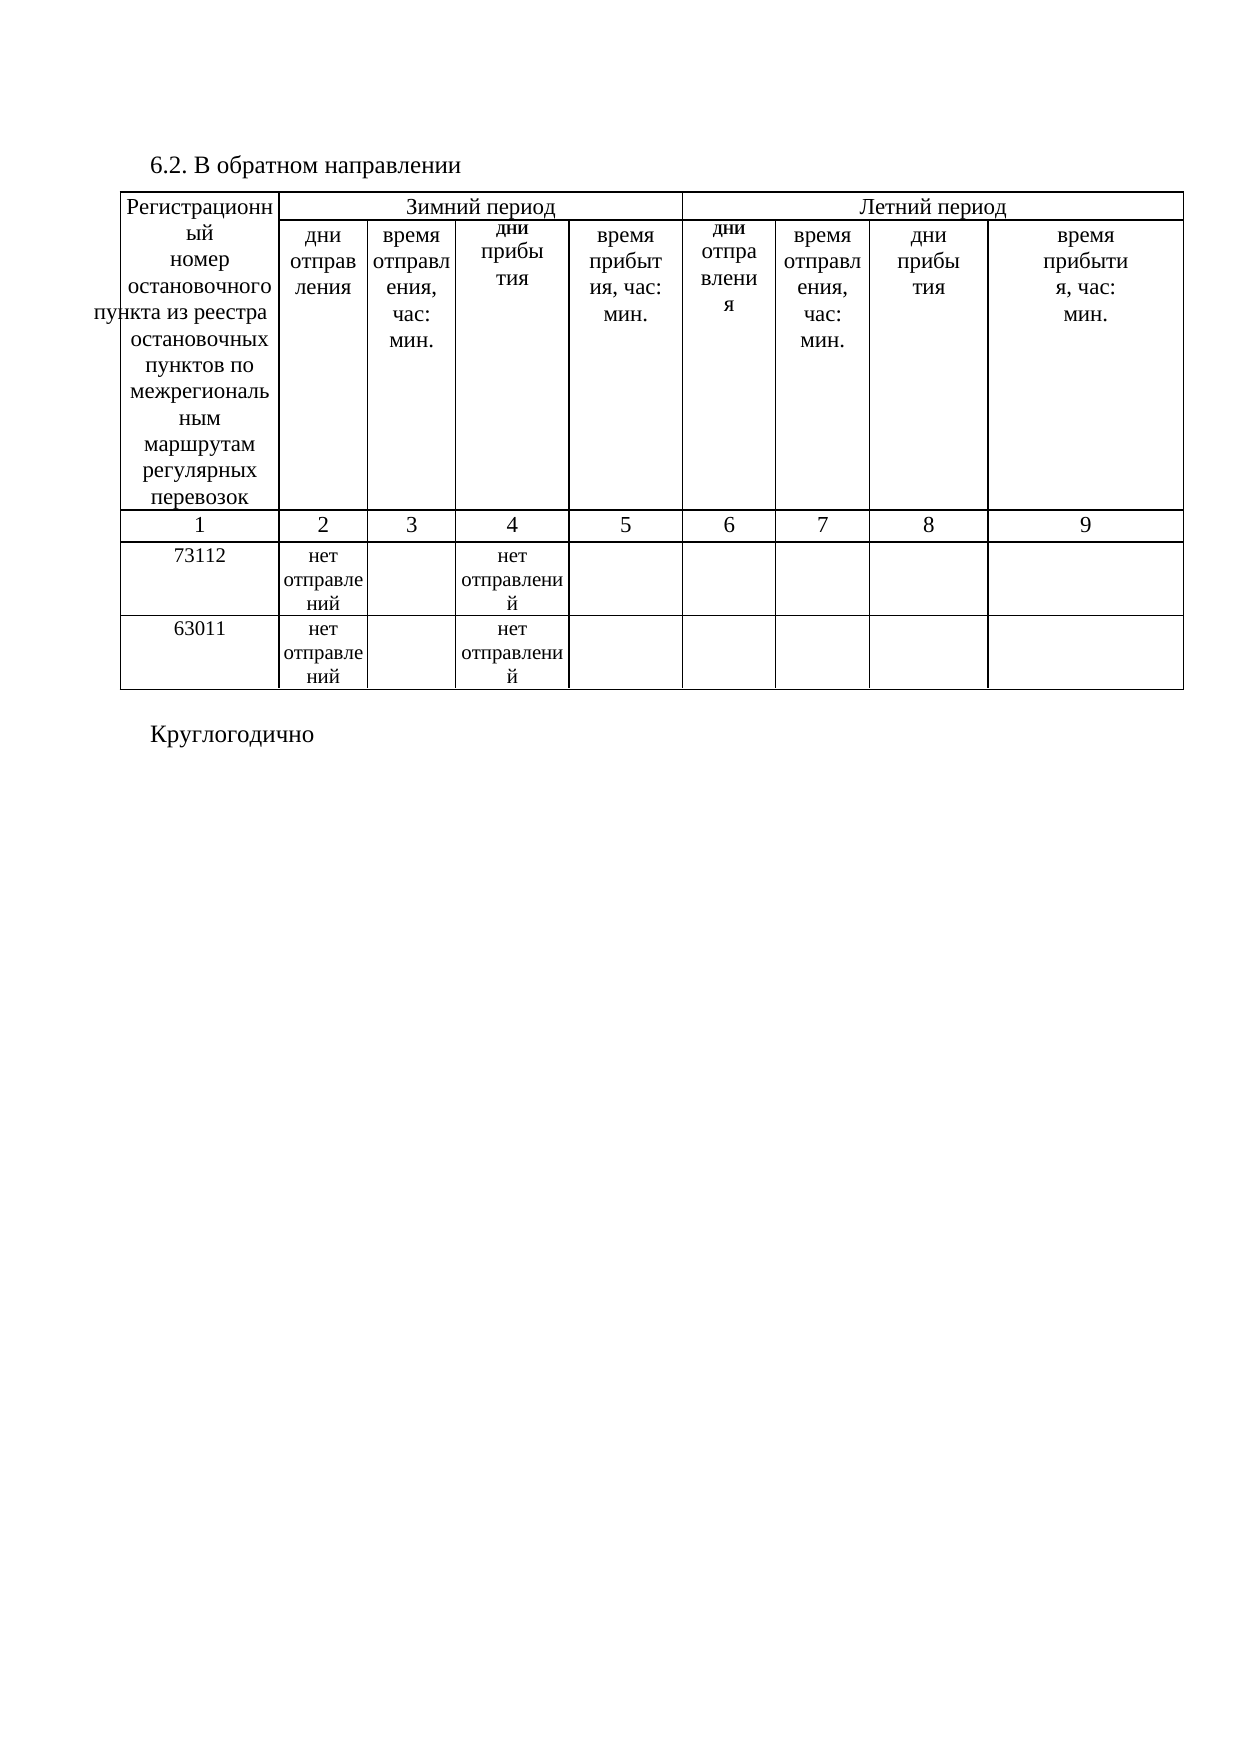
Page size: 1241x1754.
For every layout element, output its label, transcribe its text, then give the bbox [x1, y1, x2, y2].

text Круглогодично [150, 719, 1090, 747]
table_cell [570, 543, 682, 615]
table_cell [989, 616, 1183, 688]
table_cell [683, 616, 775, 688]
table_cell нет отправлений [280, 543, 367, 615]
table_cell 63011 [121, 616, 278, 688]
table_cell 1 [121, 511, 278, 541]
table_cell дни отправ ления [280, 221, 367, 509]
table_cell [776, 543, 869, 615]
table_cell нет отправлений [456, 616, 568, 688]
table_cell [870, 543, 987, 615]
table_cell время отправл ения, час: мин. [776, 221, 869, 509]
table_cell время прибыти я, час: мин. [989, 221, 1183, 509]
table_header Регистрационный номер остановочного пункта из реестра остановочных пунктов по межрегиональным маршрутам регулярных перевозок [121, 193, 278, 509]
table_cell 9 [989, 511, 1183, 541]
table_cell [570, 616, 682, 688]
table_cell время отправл ения, час: мин. [368, 221, 455, 509]
table_cell [368, 616, 455, 688]
table_cell 3 [368, 511, 455, 541]
table_cell [683, 543, 775, 615]
table_cell ДНИ прибы тия [456, 221, 568, 509]
table_cell 7 [776, 511, 869, 541]
table_cell [776, 616, 869, 688]
table_cell [870, 616, 987, 688]
table_cell 73112 [121, 543, 278, 615]
table_cell [989, 543, 1183, 615]
table_cell 2 [280, 511, 367, 541]
table_cell нет отправлений [456, 543, 568, 615]
table_cell 4 [456, 511, 568, 541]
table_header Летний период [683, 193, 1183, 219]
table_cell нет отправлений [280, 616, 367, 688]
table_cell 8 [870, 511, 987, 541]
table_cell ДНИ отпра влени я [683, 221, 775, 509]
text 6.2. В обратном направлении [150, 150, 1090, 179]
table_cell дни прибы тия [870, 221, 987, 509]
table_header Зимний период [280, 193, 682, 219]
table_cell 5 [570, 511, 682, 541]
table_cell время прибыт ия, час: мин. [570, 221, 682, 509]
table_cell 6 [683, 511, 775, 541]
table_cell [368, 543, 455, 615]
